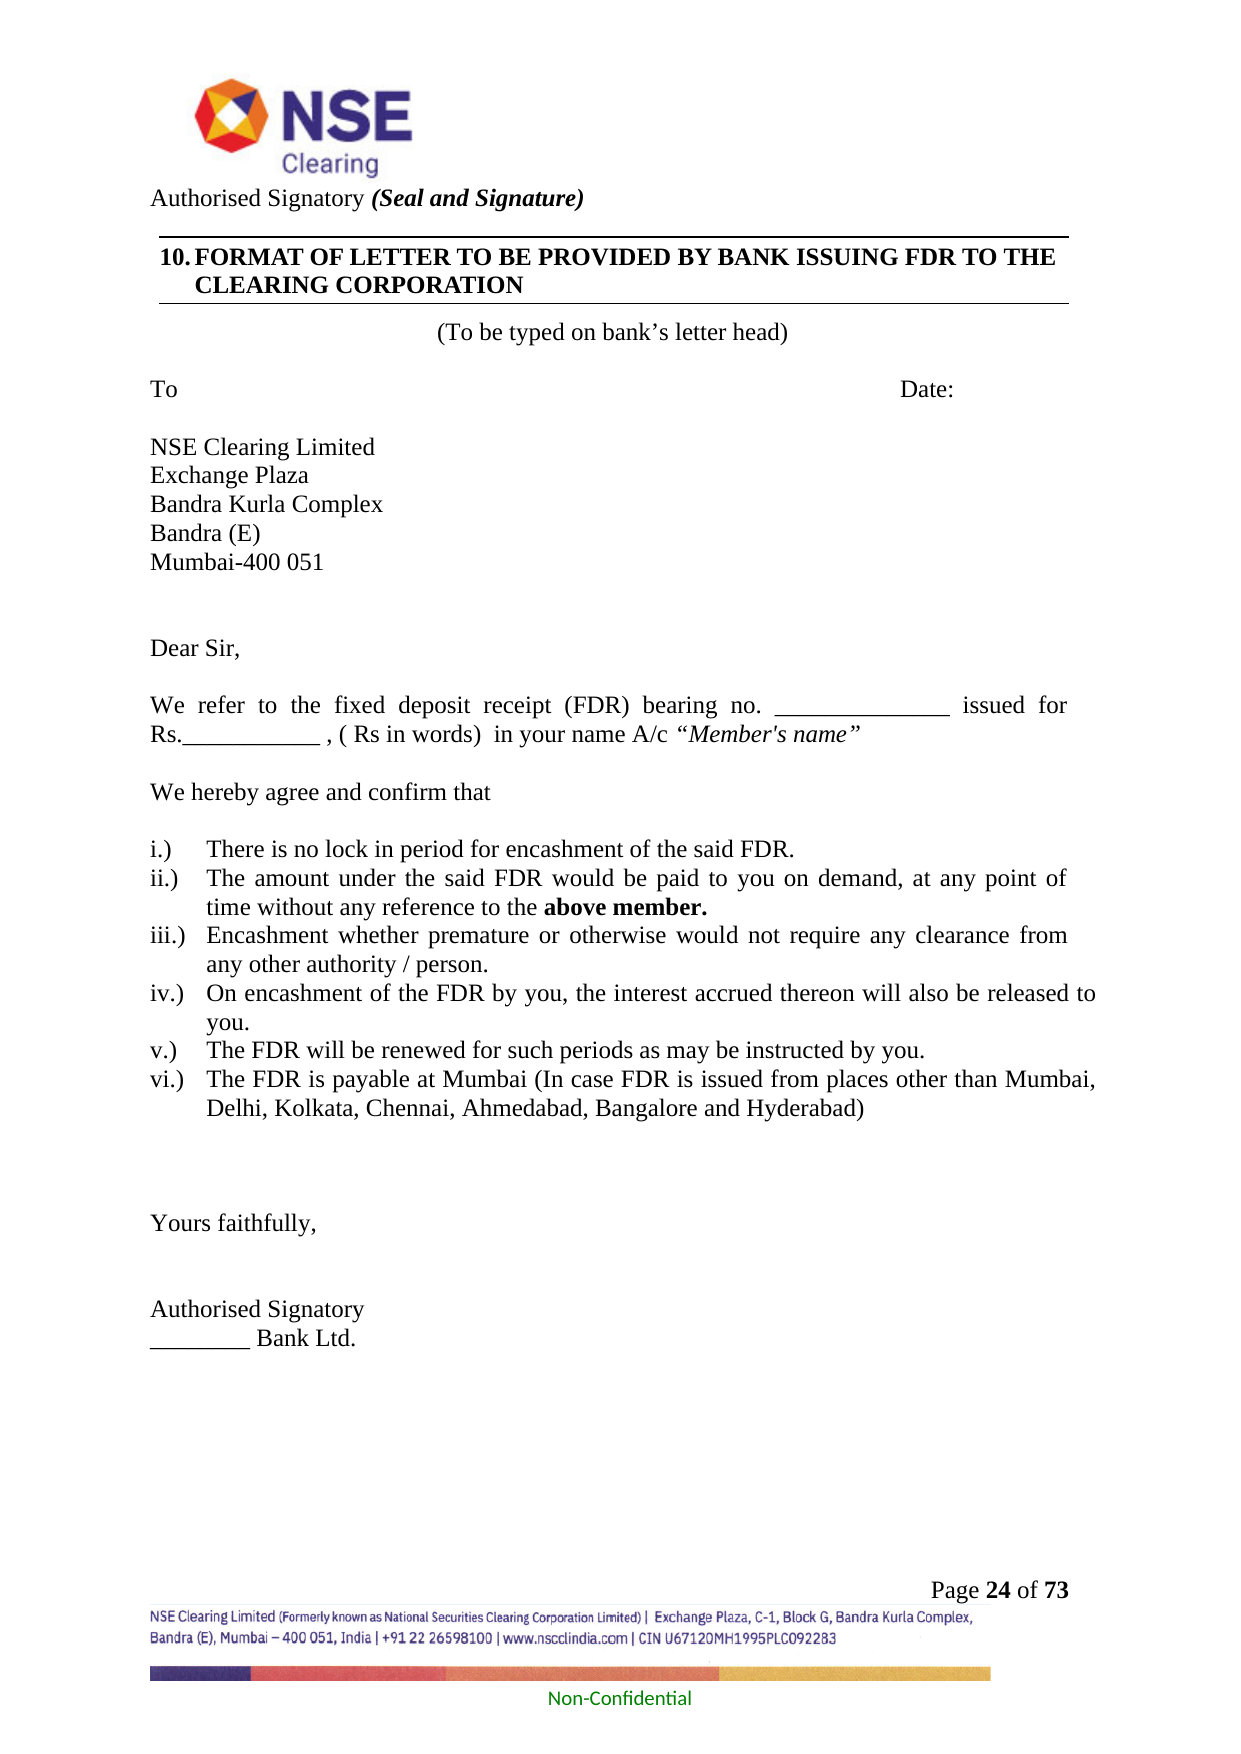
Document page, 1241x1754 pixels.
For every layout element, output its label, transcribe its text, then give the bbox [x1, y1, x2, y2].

text Authorised Signatory [150, 1294, 1069, 1323]
list On encashment of the FDR by you, the interest accrued thereon will also be released to you. [150, 978, 1097, 1036]
text (To be typed on bank’s letter head) [150, 317, 1069, 346]
text Bandra (E) [150, 518, 1069, 547]
text Yours faithfully, [150, 1208, 1069, 1237]
text To Date: [150, 374, 1069, 403]
list The FDR will be renewed for such periods as may be instructed by you. [150, 1036, 1097, 1064]
list There is no lock in period for encashment of the said FDR. [150, 834, 1069, 863]
text We hereby agree and confirm that [150, 777, 1069, 806]
text Exchange Plaza [150, 461, 1069, 489]
text NSE Clearing Limited [150, 432, 1069, 461]
text Bandra Kurla Complex [150, 489, 1069, 518]
text ________ Bank Ltd. [150, 1323, 1069, 1352]
list The amount under the said FDR would be paid to you on demand, at any point of time without any reference to the above member. [150, 863, 1069, 921]
picture [150, 1604, 991, 1681]
text Dear Sir, [150, 633, 1069, 662]
list Encashment whether premature or otherwise would not require any clearance from any other authority / person. [150, 921, 1069, 978]
text We refer to the fixed deposit receipt (FDR) bearing no. ______________ issued for Rs.___________ , ( Rs in words) in your name A/c “Member's name” [150, 691, 1069, 748]
picture [150, 73, 456, 183]
text Authorised Signatory (Seal and Signature) [150, 183, 1069, 211]
text Mumbai-400 051 [150, 547, 1069, 576]
list The FDR is payable at Mumbai (In case FDR is issued from places other than Mumbai, Delhi, Kolkata, Chennai, Ahmedabad, Bangalore and Hyderabad) [150, 1064, 1097, 1122]
subtitle Format of letter to be provided by Bank issuing FDR to the Clearing Corporation [159, 238, 1069, 303]
